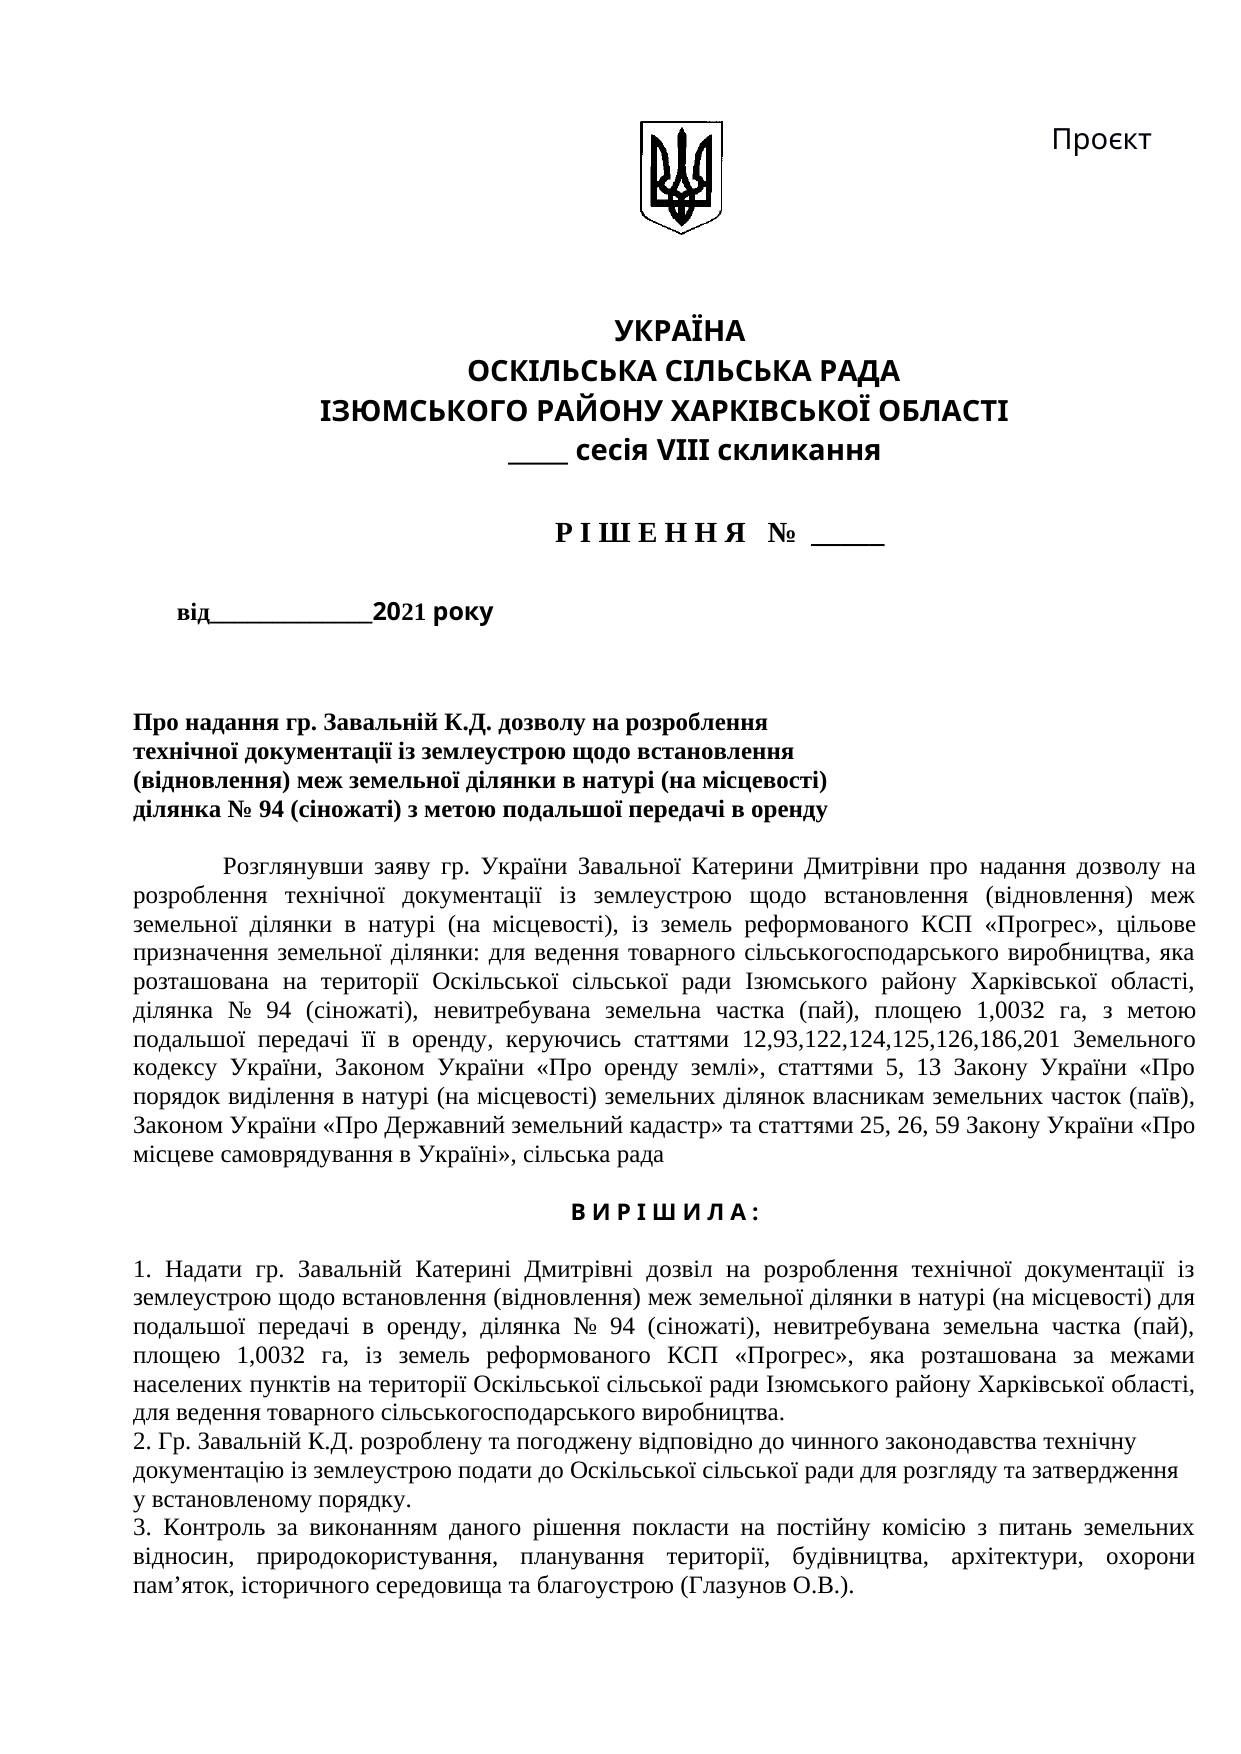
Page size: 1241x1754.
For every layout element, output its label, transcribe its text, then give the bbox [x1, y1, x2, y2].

text Розглянувши заяву гр. України Завальної Катерини Дмитрівни про надання дозволу на розроблення технічної документації із землеустрою щодо встановлення (відновлення) меж земельної ділянки в натурі (на місцевості), із земель реформованого КСП «Прогрес», цільове призначення земельної ділянки: для ведення товарного сільськогосподарського виробництва, яка розташована на території Оскільської сільської ради Ізюмського району Харківської області, ділянка № 94 (сіножаті), невитребувана земельна частка (пай), площею 1,0032 га, з метою подальшої передачі її в оренду, керуючись статтями 12,93,122,124,125,126,186,201 Земельного кодексу України, Законом України «Про оренду землі», статтями 5, 13 Закону України «Про порядок виділення в натурі (на місцевості) земельних ділянок власникам земельних часток (паїв), Законом України «Про Державний земельний кадастр» та статтями 25, 26, 59 Закону України «Про місцеве самоврядування в Україні», сільська рада [133, 851, 1196, 1167]
text 3. Контроль за виконанням даного рішення покласти на постійну комісію з питань земельних відносин, природокористування, планування території, будівництва, архітектури, охорони пам’яток, історичного середовища та благоустрою (Глазунов О.В.). [133, 1512, 1196, 1599]
text Про надання гр. Завальній К.Д. дозволу на розроблення [133, 707, 1196, 736]
text В И Р І Ш И Л А : [133, 1196, 1196, 1227]
text технічної документації із землеустрою щодо встановлення [133, 736, 1196, 765]
text 2. Гр. Завальній К.Д. розроблену та погоджену відповідно до чинного законодавства технічну документацію із землеустрою подати до Оскільської сільської ради для розгляду та затвердження у встановленому порядку. [133, 1426, 1196, 1512]
text 1. Надати гр. Завальній Катерині Дмитрівні дозвіл на розроблення технічної документації із землеустрою щодо встановлення (відновлення) меж земельної ділянки в натурі (на місцевості) для подальшої передачі в оренду, ділянка № 94 (сіножаті), невитребувана земельна частка (пай), площею 1,0032 га, із земель реформованого КСП «Прогрес», яка розташована за межами населених пунктів на території Оскільської сільської ради Ізюмського району Харківської області, для ведення товарного сільськогосподарського виробництва. [133, 1254, 1196, 1426]
text Р І Ш Е Н Н Я № _____ [183, 515, 1196, 548]
text ділянка № 94 (сіножаті) з метою подальшої передачі в оренду [133, 794, 1196, 822]
text ОСКІЛЬСЬКА СІЛЬСЬКА РАДА [133, 350, 1196, 390]
table_header Проєкт [144, 118, 1163, 310]
text від_____________2021 року [133, 594, 1196, 628]
text (відновлення) меж земельної ділянки в натурі (на місцевості) [133, 765, 1196, 794]
text _____ сесія VІІІ скликання [133, 429, 1196, 469]
text ІЗЮМСЬКОГО РАЙОНУ ХАРКІВСЬКОЇ ОБЛАСТІ [133, 390, 1196, 429]
text УКРАЇНА [133, 310, 1196, 350]
